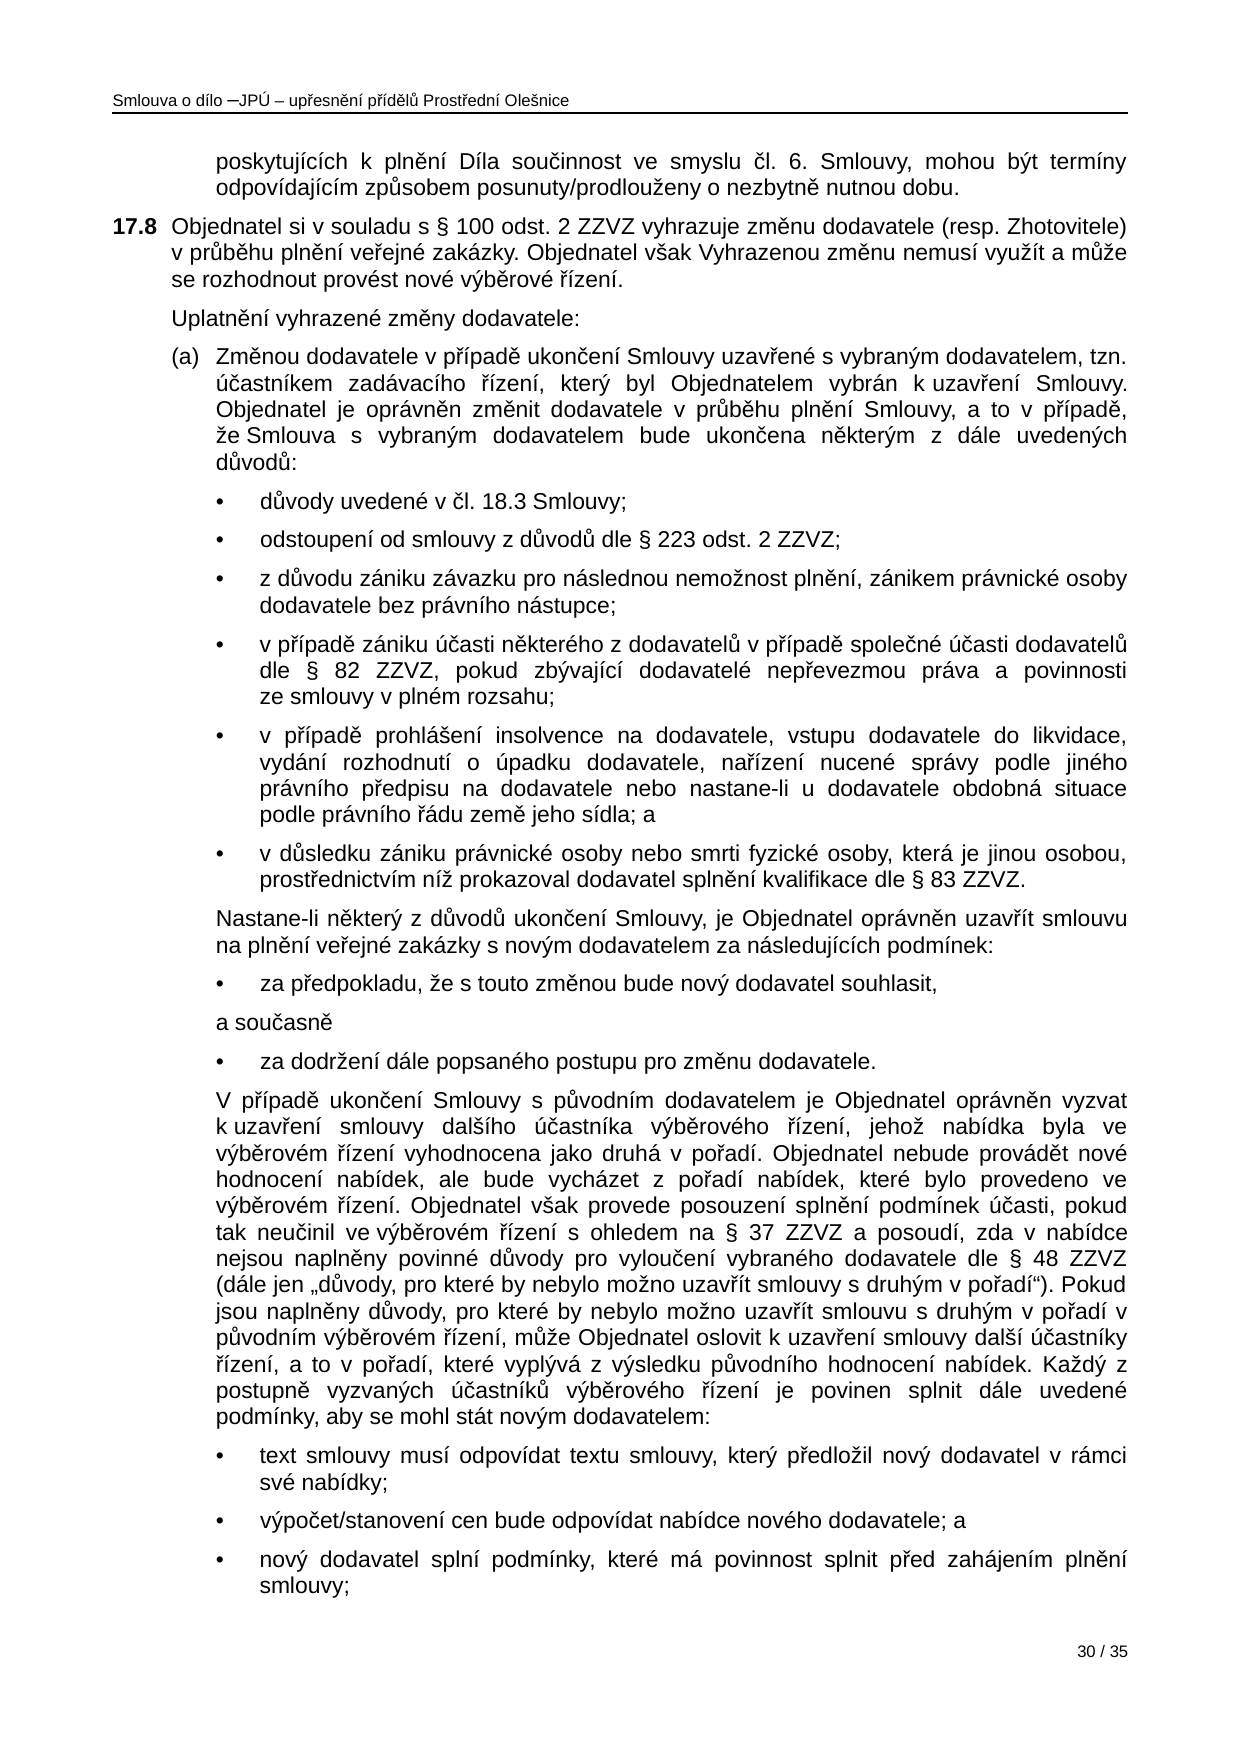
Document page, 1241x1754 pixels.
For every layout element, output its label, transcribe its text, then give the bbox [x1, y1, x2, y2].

text Nastane-li některý z důvodů ukončení Smlouvy, je Objednatel oprávněn uzavřít smlouvu na plnění veřejné zakázky s novým dodavatelem za následujících podmínek: [216, 905, 1128, 958]
list Uplatnění vyhrazené změny dodavatele: [112, 304, 1128, 331]
text • z důvodu zániku závazku pro následnou nemožnost plnění, zánikem právnické osoby dodavatele bez právního nástupce; [216, 565, 1128, 618]
text • výpočet/stanovení cen bude odpovídat nabídce nového dodavatele; a [216, 1507, 1128, 1534]
text • nový dodavatel splní podmínky, které má povinnost splnit před zahájením plnění smlouvy; [216, 1546, 1128, 1599]
text V případě ukončení Smlouvy s původním dodavatelem je Objednatel oprávněn vyzvat k uzavření smlouvy dalšího účastníka výběrového řízení, jehož nabídka byla ve výběrovém řízení vyhodnocena jako druhá v pořadí. Objednatel nebude provádět nové hodnocení nabídek, ale bude vycházet z pořadí nabídek, které bylo provedeno ve výběrovém řízení. Objednatel však provede posouzení splnění podmínek účasti, pokud tak neučinil ve výběrovém řízení s ohledem na § 37 ZZVZ a posoudí, zda v nabídce nejsou naplněny povinné důvody pro vyloučení vybraného dodavatele dle § 48 ZZVZ (dále jen „důvody, pro které by nebylo možno uzavřít smlouvy s druhým v pořadí“). Pokud jsou naplněny důvody, pro které by nebylo možno uzavřít smlouvu s druhým v pořadí v původním výběrovém řízení, může Objednatel oslovit k uzavření smlouvy další účastníky řízení, a to v pořadí, které vyplývá z výsledku původního hodnocení nabídek. Každý z postupně vyzvaných účastníků výběrového řízení je povinen splnit dále uvedené podmínky, aby se mohl stát novým dodavatelem: [216, 1087, 1128, 1429]
text Objednatel si v souladu s § 100 odst. 2 ZZVZ vyhrazuje změnu dodavatele (resp. Zhotovitele) v průběhu plnění veřejné zakázky. Objednatel však Vyhrazenou změnu nemusí využít a může se rozhodnout provést nové výběrové řízení. [112, 213, 1128, 292]
text a současně [186, 1009, 1128, 1036]
text • v případě zániku účasti některého z dodavatelů v případě společné účasti dodavatelů dle § 82 ZZVZ, pokud zbývající dodavatelé nepřevezmou práva a povinnosti ze smlouvy v plném rozsahu; [216, 631, 1128, 709]
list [171, 148, 1128, 200]
text • za dodržení dále popsaného postupu pro změnu dodavatele. [216, 1048, 1128, 1074]
text • v důsledku zániku právnické osoby nebo smrti fyzické osoby, která je jinou osobou, prostřednictvím níž prokazoval dodavatel splnění kvalifikace dle § 83 ZZVZ. [216, 840, 1128, 893]
text • důvody uvedené v čl. 18.3 Smlouvy; [216, 488, 1128, 514]
list Změnou dodavatele v případě ukončení Smlouvy uzavřené s vybraným dodavatelem, tzn. účastníkem zadávacího řízení, který byl Objednatelem vybrán k uzavření Smlouvy. Objednatel je oprávněn změnit dodavatele v průběhu plnění Smlouvy, a to v případě, že Smlouva s vybraným dodavatelem bude ukončena některým z dále uvedených důvodů: [171, 343, 1128, 475]
text • text smlouvy musí odpovídat textu smlouvy, který předložil nový dodavatel v rámci své nabídky; [216, 1442, 1128, 1495]
text • odstoupení od smlouvy z důvodů dle § 223 odst. 2 ZZVZ; [216, 526, 1128, 553]
text • za předpokladu, že s touto změnou bude nový dodavatel souhlasit, [216, 970, 1128, 997]
text • v případě prohlášení insolvence na dodavatele, vstupu dodavatele do likvidace, vydání rozhodnutí o úpadku dodavatele, nařízení nucené správy podle jiného právního předpisu na dodavatele nebo nastane-li u dodavatele obdobná situace podle právního řádu země jeho sídla; a [216, 722, 1128, 827]
